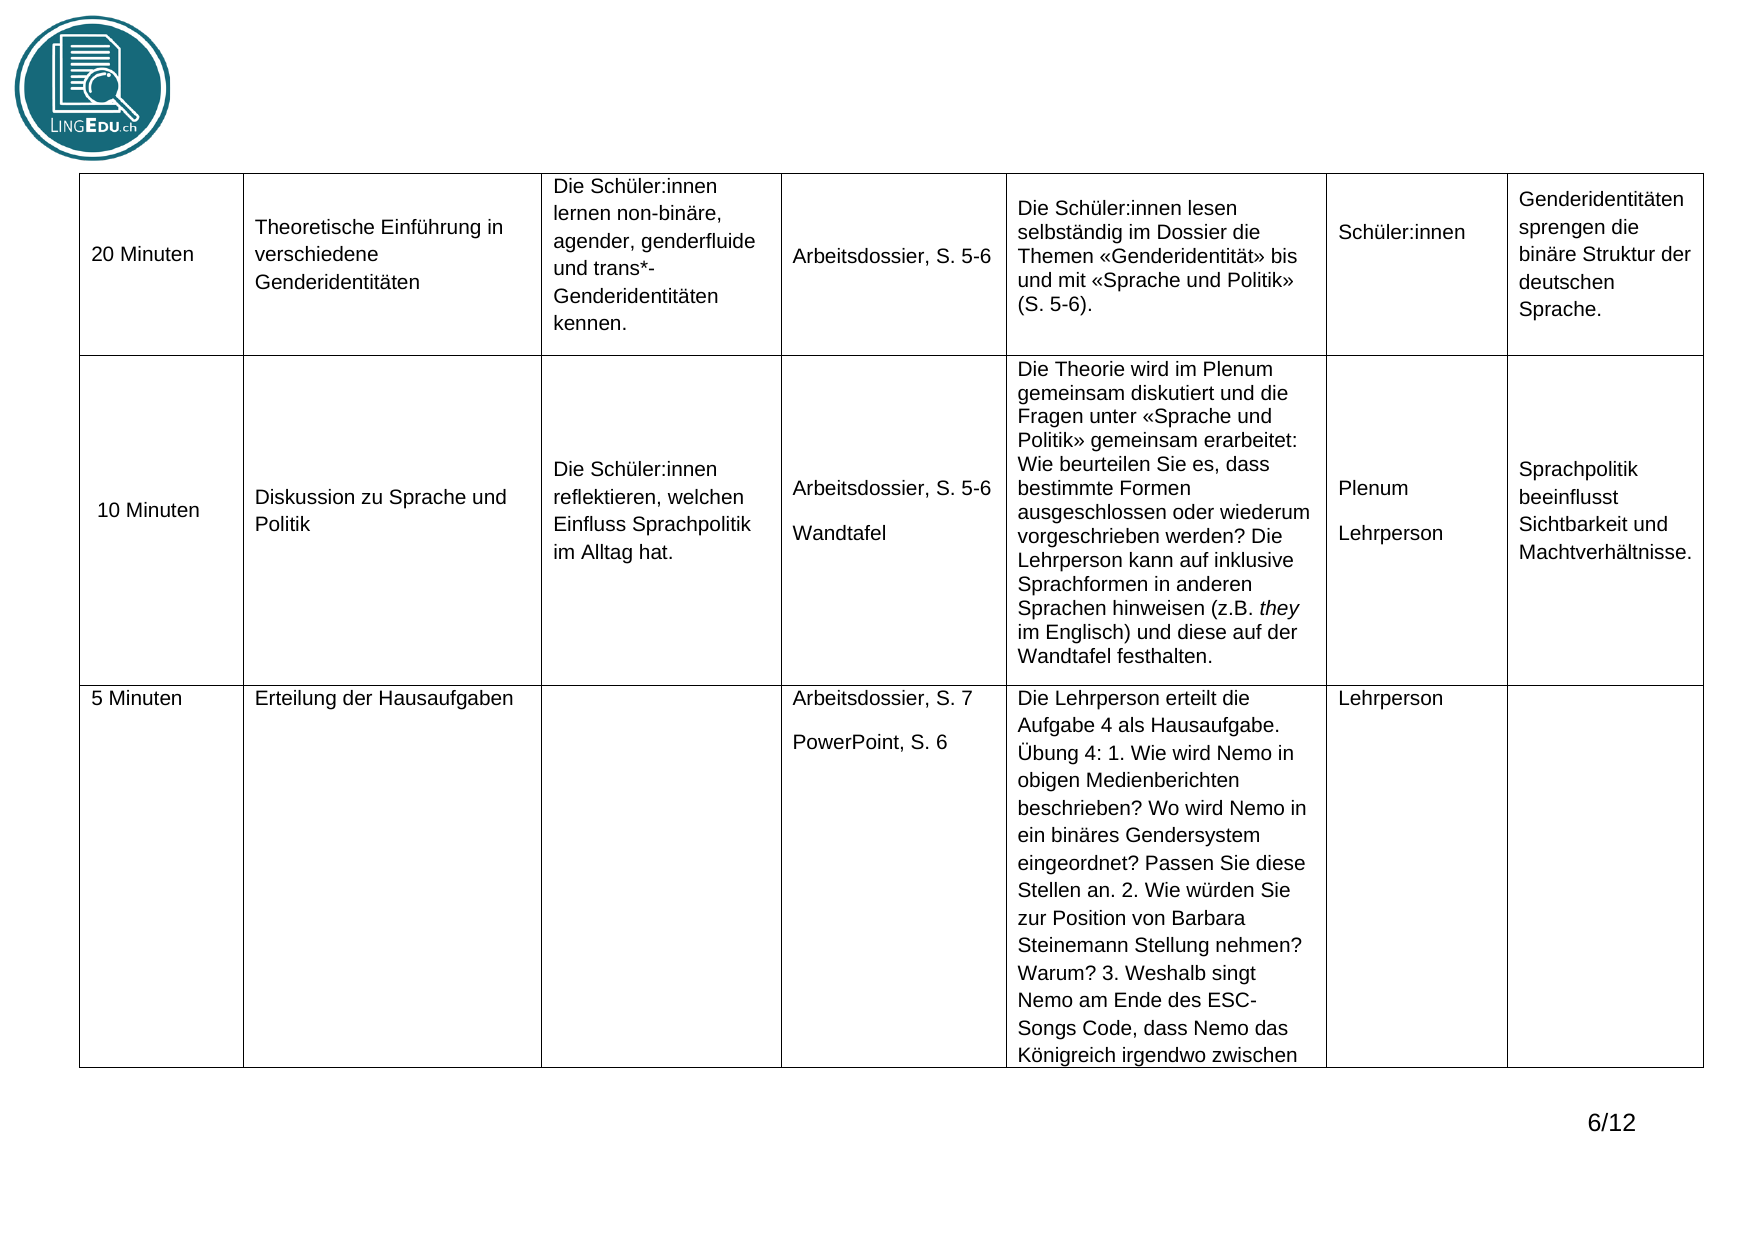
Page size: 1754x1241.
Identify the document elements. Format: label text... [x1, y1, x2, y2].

table_cell Die Schüler:innen lesen selbständig im Dossier die Themen «Genderidentität» bis und mit «Sprache und Politik» (S. 5-6). [1007, 174, 1326, 355]
table_cell Arbeitsdossier, S. 5-6 Wandtafel [782, 356, 1006, 684]
table_cell Genderidentitäten sprengen die binäre Struktur der deutschen Sprache. [1508, 174, 1703, 355]
table_cell Erteilung der Hausaufgaben [244, 686, 541, 1067]
table_cell Die Schüler:innen lernen non-binäre, agender, genderfluide und trans*-Genderidentitäten kennen. [542, 174, 781, 355]
table_cell Die Schüler:innen reflektieren, welchen Einfluss Sprachpolitik im Alltag hat. [542, 356, 781, 684]
picture [14, 15, 171, 161]
table_cell [542, 686, 781, 1067]
table_cell Arbeitsdossier, S. 7 PowerPoint, S. 6 [782, 686, 1006, 1067]
table_cell Diskussion zu Sprache und Politik [244, 356, 541, 684]
table_cell Sprachpolitik beeinflusst Sichtbarkeit und Machtverhältnisse. [1508, 356, 1703, 684]
table_cell 5 Minuten [80, 686, 243, 1067]
table_cell 20 Minuten [80, 174, 243, 355]
table_cell Die Theorie wird im Plenum gemeinsam diskutiert und die Fragen unter «Sprache und Politik» gemeinsam erarbeitet: Wie beurteilen Sie es, dass bestimmte Formen ausgeschlossen oder wiederum vorgeschrieben werden? Die Lehrperson kann auf inklusive Sprachformen in anderen Sprachen hinweisen (z.B. they im Englisch) und diese auf der Wandtafel festhalten. [1007, 356, 1326, 684]
table_cell Arbeitsdossier, S. 5-6 [782, 174, 1006, 355]
table_cell Lehrperson [1327, 686, 1507, 1067]
table_cell [1508, 686, 1703, 1067]
table_cell Schüler:innen [1327, 174, 1507, 355]
table_cell Plenum Lehrperson [1327, 356, 1507, 684]
table_cell 10 Minuten [80, 356, 243, 684]
table_cell Theoretische Einführung in verschiedene Genderidentitäten [244, 174, 541, 355]
